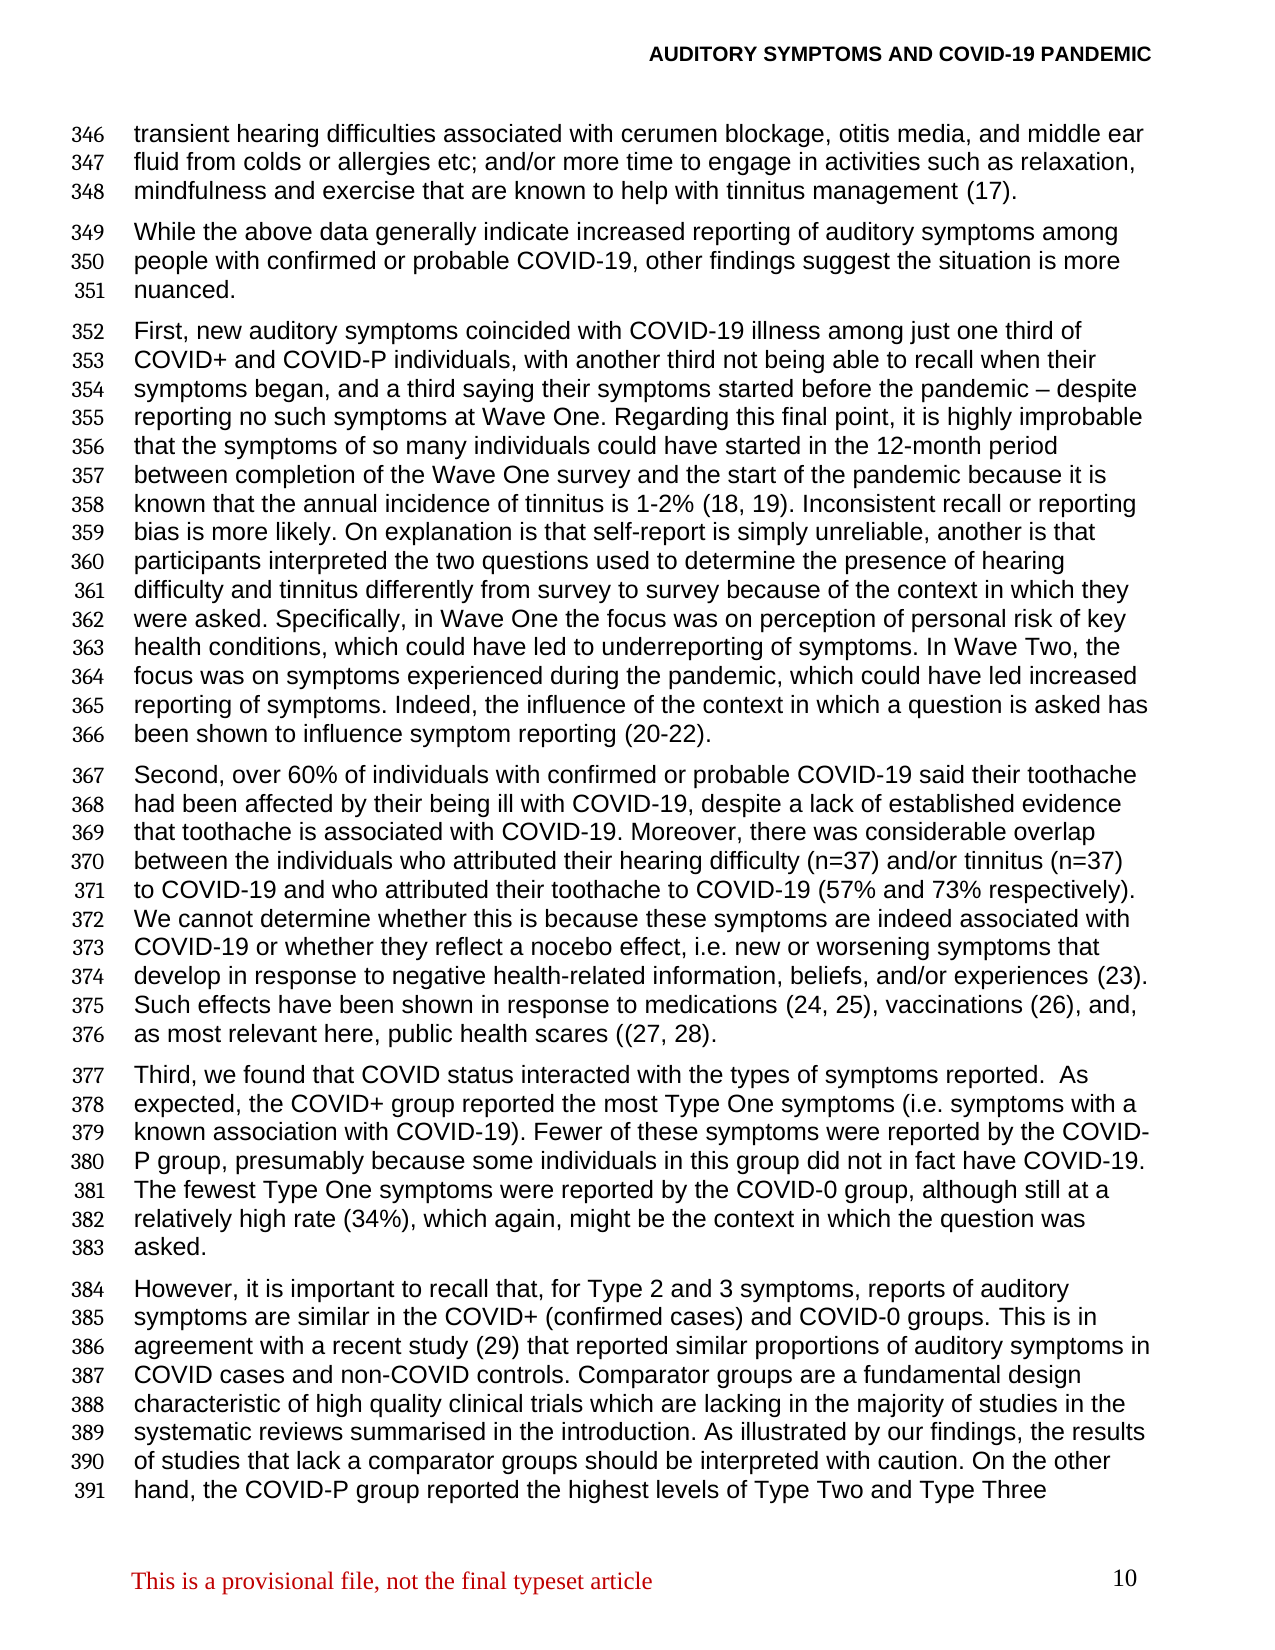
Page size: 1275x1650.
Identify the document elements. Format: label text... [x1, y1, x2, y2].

text Third, we found that COVID status interacted with the types of symptoms reported. As expected, the COVID+ group reported the most Type One symptoms (i.e. symptoms with a known association with COVID-19). Fewer of these symptoms were reported by the COVID-P group, presumably because some individuals in this group did not in fact have COVID-19. The fewest Type One symptoms were reported by the COVID-0 group, although still at a relatively high rate (34%), which again, might be the context in which the question was asked. [133, 1060, 1152, 1261]
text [133, 1273, 1152, 1503]
text While the above data generally indicate increased reporting of auditory symptoms among people with confirmed or probable COVID-19, other findings suggest the situation is more nuanced. [133, 217, 1152, 303]
text Second, over 60% of individuals with confirmed or probable COVID-19 said their toothache had been affected by their being ill with COVID-19, despite a lack of established evidence that toothache is associated with COVID-19. Moreover, there was considerable overlap between the individuals who attributed their hearing difficulty (n=37) and/or tinnitus (n=37) to COVID-19 and who attributed their toothache to COVID-19 (57% and 73% respectively). We cannot determine whether this is because these symptoms are indeed associated with COVID-19 or whether they reflect a nocebo effect, i.e. new or worsening symptoms that develop in response to negative health-related information, beliefs, and/or experiences (23). Such effects have been shown in response to medications (24, 25), vaccinations (26), and, as most relevant here, public health scares ((27, 28). [133, 760, 1152, 1047]
text First, new auditory symptoms coincided with COVID-19 illness among just one third of COVID+ and COVID-P individuals, with another third not being able to recall when their symptoms began, and a third saying their symptoms started before the pandemic – despite reporting no such symptoms at Wave One. Regarding this final point, it is highly improbable that the symptoms of so many individuals could have started in the 12-month period between completion of the Wave One survey and the start of the pandemic because it is known that the annual incidence of tinnitus is 1-2% (18, 19). Inconsistent recall or reporting bias is more likely. On explanation is that self-report is simply unreliable, another is that participants interpreted the two questions used to determine the presence of hearing difficulty and tinnitus differently from survey to survey because of the context in which they were asked. Specifically, in Wave One the focus was on perception of personal risk of key health conditions, which could have led to underreporting of symptoms. In Wave Two, the focus was on symptoms experienced during the pandemic, which could have led increased reporting of symptoms. Indeed, the influence of the context in which a question is asked has been shown to influence symptom reporting (20-22). [133, 316, 1152, 747]
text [133, 118, 1152, 205]
